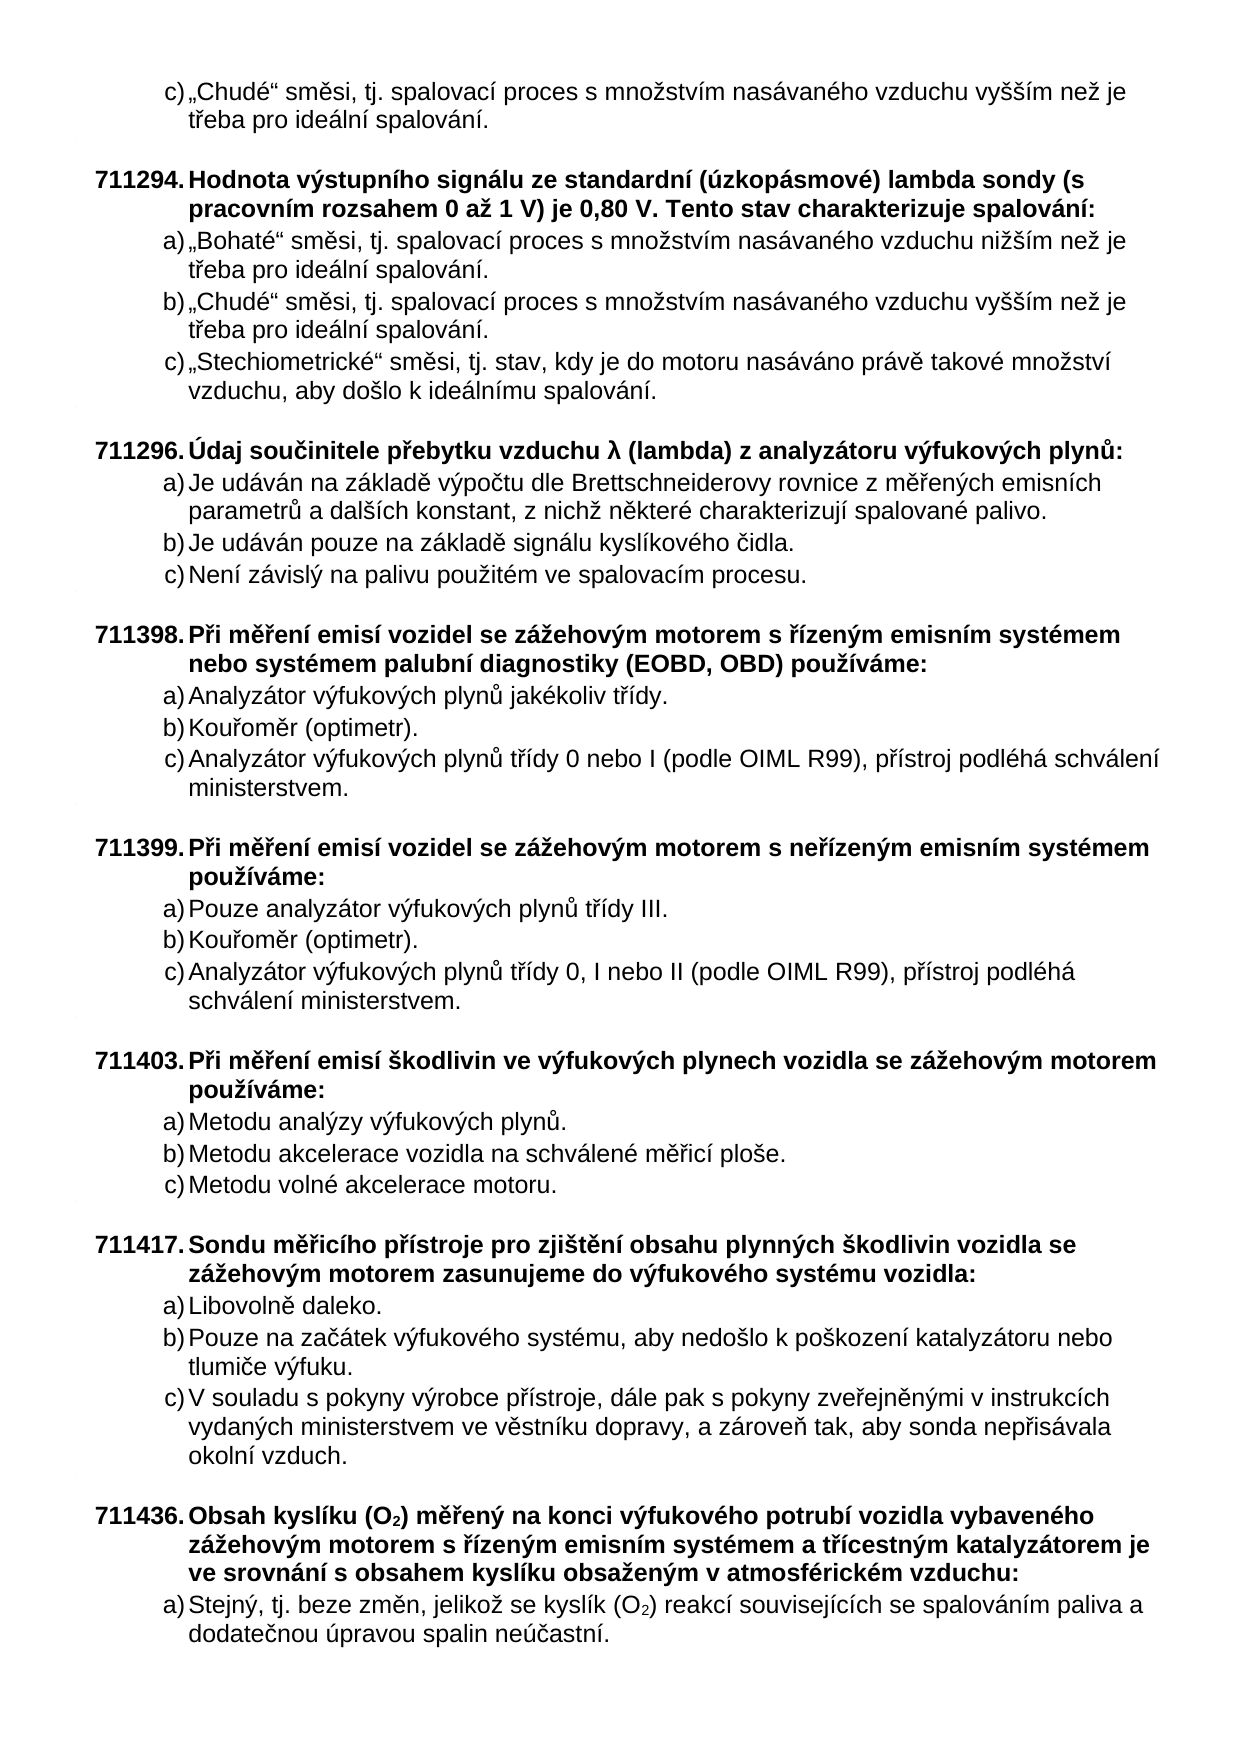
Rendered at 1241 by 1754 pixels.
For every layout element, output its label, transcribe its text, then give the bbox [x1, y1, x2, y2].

table_header 711294. [74, 164, 186, 224]
table_header Při měření emisí vozidel se zážehovým motorem s řízeným emisním systémem nebo systémem palubní diagnostiky (EOBD, OBD) používáme: [186, 619, 1164, 679]
table_header Při měření emisí škodlivin ve výfukových plynech vozidla se zážehovým motorem používáme: [186, 1045, 1164, 1105]
table_cell a) [74, 679, 186, 711]
table_header Hodnota výstupního signálu ze standardní (úzkopásmové) lambda sondy (s pracovním rozsahem 0 až 1 V) je 0,80 V. Tento stav charakterizuje spalování: [186, 164, 1164, 224]
table_cell a) [74, 1589, 186, 1649]
table_cell „Bohaté“ směsi, tj. spalovací proces s množstvím nasávaného vzduchu nižším než je třeba pro ideální spalování. [186, 224, 1164, 285]
table_cell c) [74, 346, 186, 406]
table_cell Analyzátor výfukových plynů třídy 0 nebo I (podle OIML R99), přístroj podléhá schválení ministerstvem. [186, 743, 1164, 803]
table_header 711296. [74, 434, 186, 466]
table_cell a) [74, 466, 186, 527]
table_cell Metodu akcelerace vozidla na schválené měřicí ploše. [186, 1137, 1164, 1169]
table_cell Je udáván na základě výpočtu dle Brettschneiderovy rovnice z měřených emisních parametrů a dalších konstant, z nichž některé charakterizují spalované palivo. [186, 466, 1164, 527]
table_cell c) [74, 743, 186, 803]
table_cell Libovolně daleko. [186, 1289, 1164, 1321]
table_header Údaj součinitele přebytku vzduchu λ (lambda) z analyzátoru výfukových plynů: [186, 434, 1164, 466]
table_header 711403. [74, 1045, 186, 1105]
table_cell b) [74, 924, 186, 956]
table_cell Není závislý na palivu použitém ve spalovacím procesu. [186, 559, 1164, 590]
table_cell b) [74, 711, 186, 743]
table_cell Analyzátor výfukových plynů jakékoliv třídy. [186, 679, 1164, 711]
table_cell Stejný, tj. beze změn, jelikož se kyslík (O2) reakcí souvisejících se spalováním paliva a dodatečnou úpravou spalin neúčastní. [186, 1589, 1164, 1649]
table_cell „Chudé“ směsi, tj. spalovací proces s množstvím nasávaného vzduchu vyšším než je třeba pro ideální spalování. [186, 75, 1164, 136]
table_cell Analyzátor výfukových plynů třídy 0, I nebo II (podle OIML R99), přístroj podléhá schválení ministerstvem. [186, 956, 1164, 1016]
table_cell b) [74, 285, 186, 346]
table_cell c) [74, 75, 186, 136]
table_cell Kouřoměr (optimetr). [186, 711, 1164, 743]
table_cell Je udáván pouze na základě signálu kyslíkového čidla. [186, 527, 1164, 558]
table_header 711399. [74, 831, 186, 892]
table_cell c) [74, 956, 186, 1016]
table_cell c) [74, 559, 186, 590]
table_cell a) [74, 892, 186, 924]
table_cell b) [74, 1321, 186, 1382]
table_cell „Stechiometrické“ směsi, tj. stav, kdy je do motoru nasáváno právě takové množství vzduchu, aby došlo k ideálnímu spalování. [186, 346, 1164, 406]
table_cell a) [74, 1105, 186, 1137]
table_header 711417. [74, 1229, 186, 1289]
table_header 711398. [74, 619, 186, 679]
table_cell Metodu volné akcelerace motoru. [186, 1169, 1164, 1201]
table_cell „Chudé“ směsi, tj. spalovací proces s množstvím nasávaného vzduchu vyšším než je třeba pro ideální spalování. [186, 285, 1164, 346]
table_cell c) [74, 1169, 186, 1201]
table_cell V souladu s pokyny výrobce přístroje, dále pak s pokyny zveřejněnými v instrukcích vydaných ministerstvem ve věstníku dopravy, a zároveň tak, aby sonda nepřisávala okolní vzduch. [186, 1382, 1164, 1471]
table_cell Metodu analýzy výfukových plynů. [186, 1105, 1164, 1137]
table_header Při měření emisí vozidel se zážehovým motorem s neřízeným emisním systémem používáme: [186, 831, 1164, 892]
table_cell Pouze na začátek výfukového systému, aby nedošlo k poškození katalyzátoru nebo tlumiče výfuku. [186, 1321, 1164, 1382]
table_cell b) [74, 1137, 186, 1169]
table_header Sondu měřicího přístroje pro zjištění obsahu plynných škodlivin vozidla se zážehovým motorem zasunujeme do výfukového systému vozidla: [186, 1229, 1164, 1289]
table_cell c) [74, 1382, 186, 1471]
table_cell Kouřoměr (optimetr). [186, 924, 1164, 956]
table_cell a) [74, 224, 186, 285]
table_cell a) [74, 1289, 186, 1321]
table_cell Pouze analyzátor výfukových plynů třídy III. [186, 892, 1164, 924]
table_header 711436. [74, 1499, 186, 1589]
table_header Obsah kyslíku (O2) měřený na konci výfukového potrubí vozidla vybaveného zážehovým motorem s řízeným emisním systémem a třícestným katalyzátorem je ve srovnání s obsahem kyslíku obsaženým v atmosférickém vzduchu: [186, 1499, 1164, 1589]
table_cell b) [74, 527, 186, 558]
